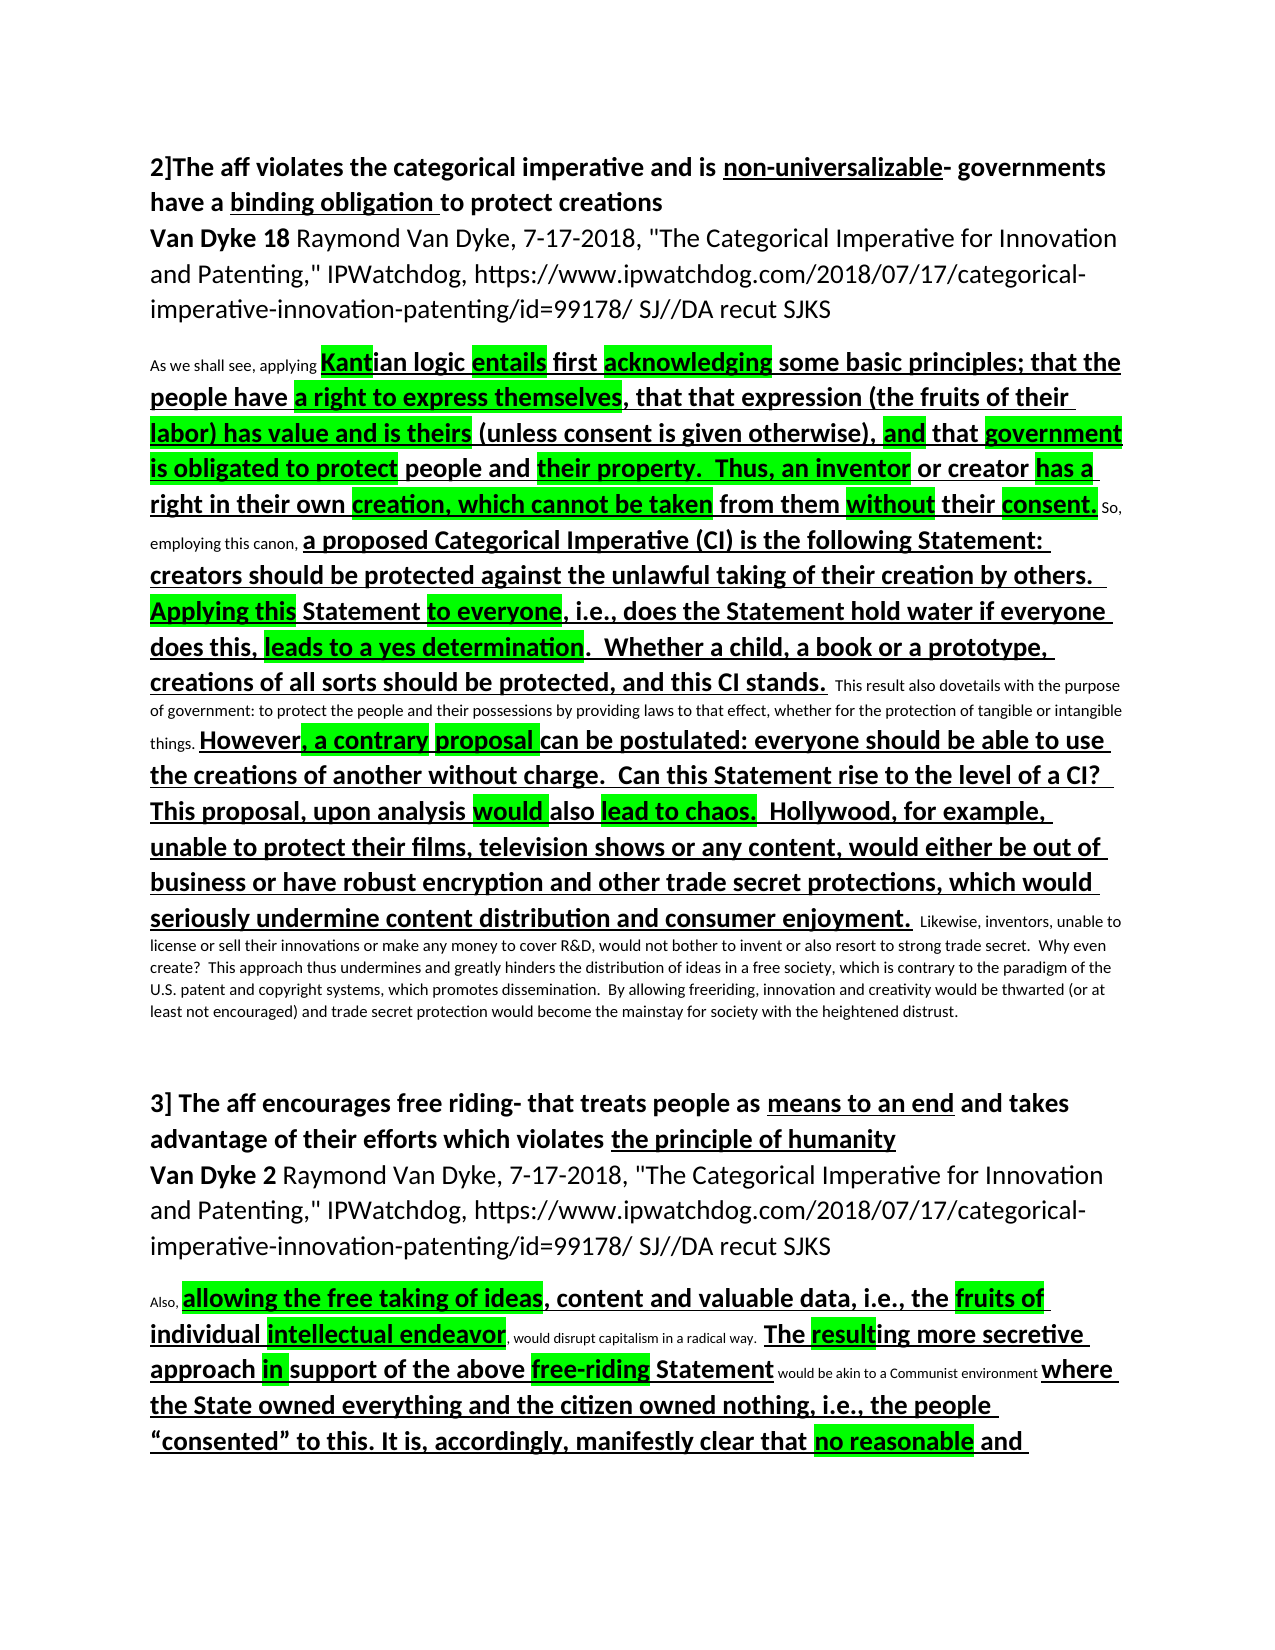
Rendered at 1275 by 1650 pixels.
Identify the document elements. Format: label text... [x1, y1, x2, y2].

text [150, 1281, 1125, 1457]
subtitle 3] The aff encourages free riding- that treats people as means to an end and takes advantage of their efforts which violates the principle of humanity [150, 1087, 1125, 1155]
text As we shall see, applying Kantian logic entails first acknowledging some basic principles; that the people have a right to express themselves, that that expression (the fruits of their labor) has value and is theirs (unless consent is given otherwise), and that government is obligated to protect people and their property. Thus, an inventor or creator has a right in their own creation, which cannot be taken from them without their consent. So, employing this canon, a proposed Categorical Imperative (CI) is the following Statement: creators should be protected against the unlawful taking of their creation by others. Applying this Statement to everyone, i.e., does the Statement hold water if everyone does this, leads to a yes determination. Whether a child, a book or a prototype, creations of all sorts should be protected, and this CI stands. This result also dovetails with the purpose of government: to protect the people and their possessions by providing laws to that effect, whether for the protection of tangible or intangible things. However, a contrary proposal can be postulated: everyone should be able to use the creations of another without charge. Can this Statement rise to the level of a CI? This proposal, upon analysis would also lead to chaos. Hollywood, for example, unable to protect their films, television shows or any content, would either be out of business or have robust encryption and other trade secret protections, which would seriously undermine content distribution and consumer enjoyment. Likewise, inventors, unable to license or sell their innovations or make any money to cover R&D, would not bother to invent or also resort to strong trade secret. Why even create? This approach thus undermines and greatly hinders the distribution of ideas in a free society, which is contrary to the paradigm of the U.S. patent and copyright systems, which promotes dissemination. By allowing freeriding, innovation and creativity would be thwarted (or at least not encouraged) and trade secret protection would become the mainstay for society with the heightened distrust. [150, 345, 1125, 1022]
text Van Dyke 18 Raymond Van Dyke, 7-17-2018, "The Categorical Imperative for Innovation and Patenting," IPWatchdog, https://www.ipwatchdog.com/2018/07/17/categorical-imperative-innovation-patenting/id=99178/ SJ//DA recut SJKS [150, 221, 1125, 326]
text Van Dyke 2 Raymond Van Dyke, 7-17-2018, "The Categorical Imperative for Innovation and Patenting," IPWatchdog, https://www.ipwatchdog.com/2018/07/17/categorical-imperative-innovation-patenting/id=99178/ SJ//DA recut SJKS [150, 1158, 1125, 1262]
subtitle 2]The aff violates the categorical imperative and is non-universalizable- governments have a binding obligation to protect creations [150, 150, 1125, 219]
